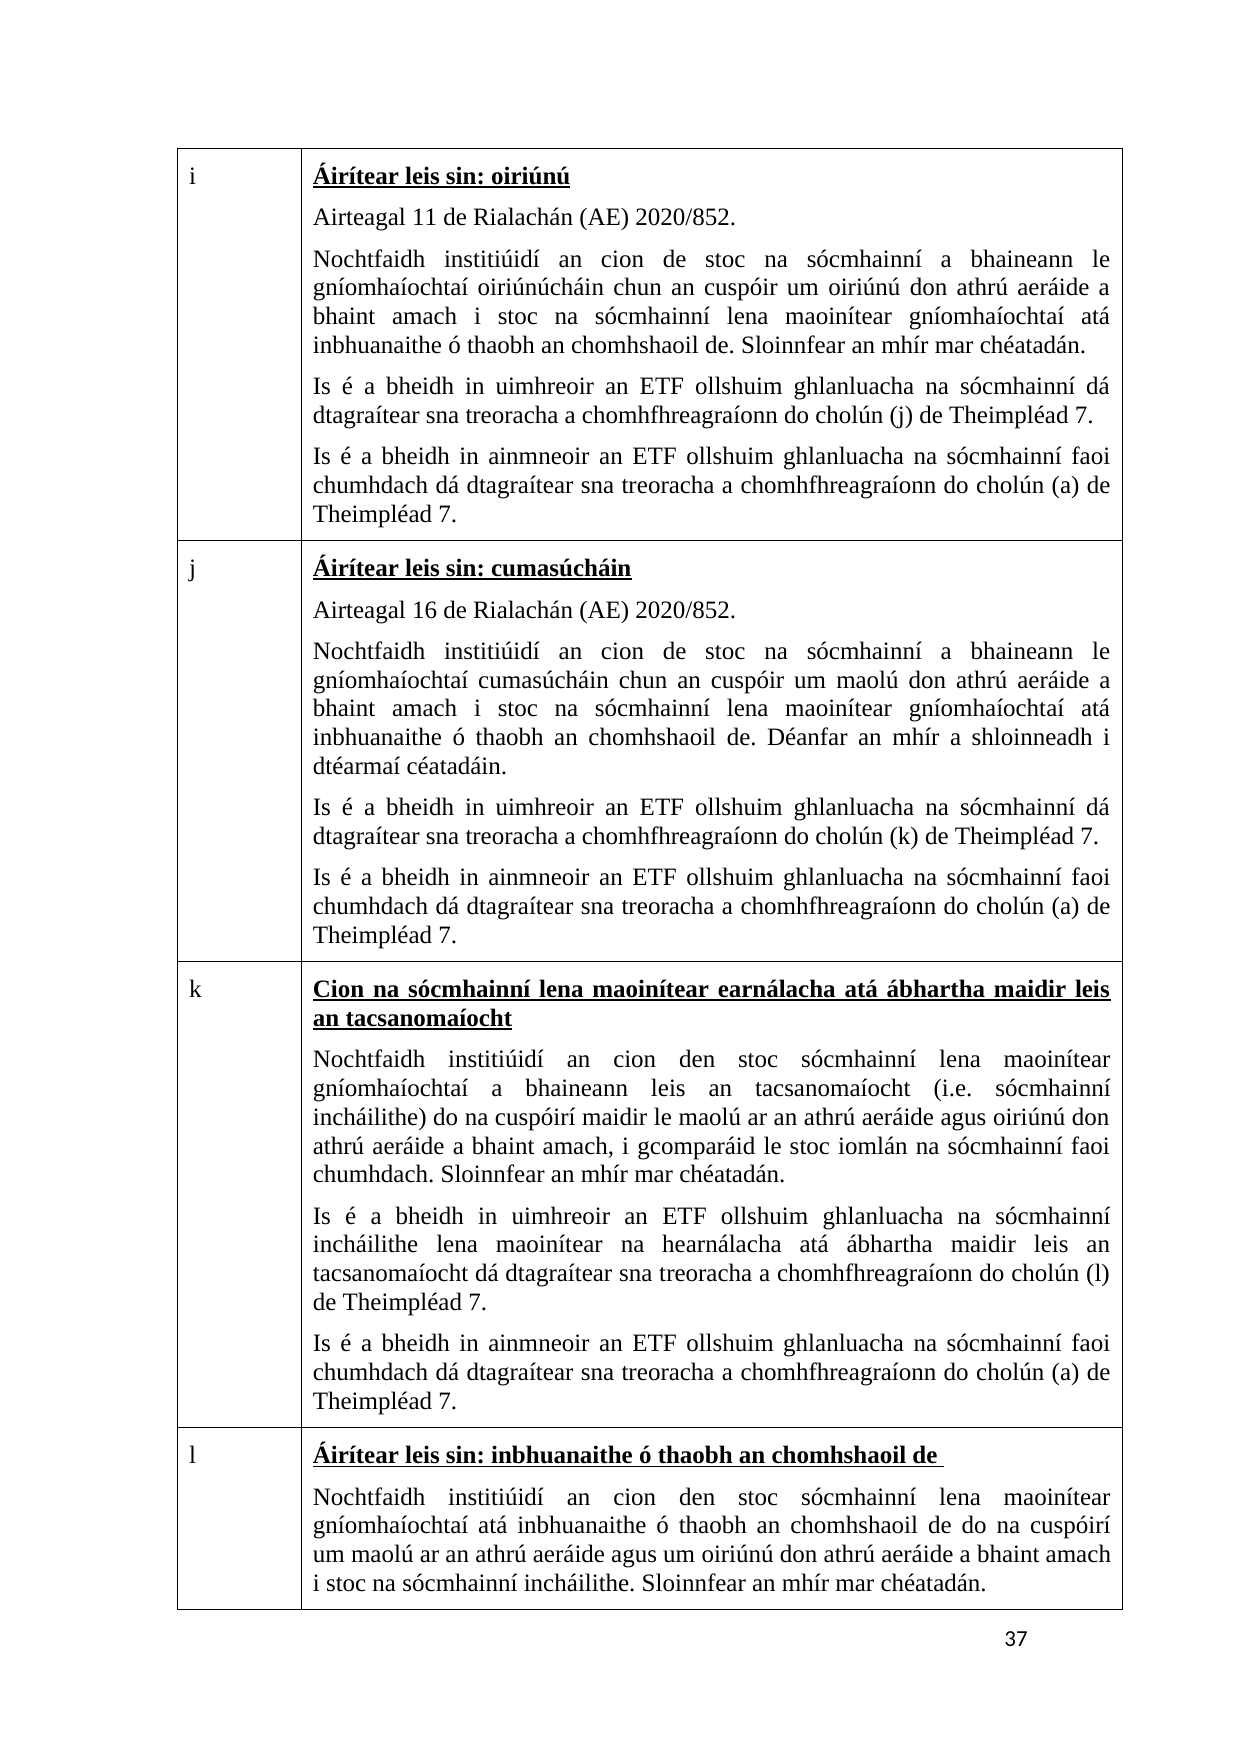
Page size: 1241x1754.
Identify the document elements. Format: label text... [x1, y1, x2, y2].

table_cell i [178, 149, 301, 540]
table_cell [302, 1428, 1122, 1609]
table_cell Áirítear leis sin: cumasúcháin Airteagal 16 de Rialachán (AE) 2020/852. Nochtfaidh institiúidí an cion de stoc na sócmhainní a bhaineann le gníomhaíochtaí cumasúcháin chun an cuspóir um maolú don athrú aeráide a bhaint amach i stoc na sócmhainní lena maoinítear gníomhaíochtaí atá inbhuanaithe ó thaobh an chomhshaoil de. Déanfar an mhír a shloinneadh i dtéarmaí céatadáin. Is é a bheidh in uimhreoir an ETF ollshuim ghlanluacha na sócmhainní dá dtagraítear sna treoracha a chomhfhreagraíonn do cholún (k) de Theimpléad 7. Is é a bheidh in ainmneoir an ETF ollshuim ghlanluacha na sócmhainní faoi chumhdach dá dtagraítear sna treoracha a chomhfhreagraíonn do cholún (a) de Theimpléad 7. [302, 541, 1122, 961]
table_cell k [178, 962, 301, 1427]
table_cell j [178, 541, 301, 961]
table_cell l [178, 1428, 301, 1609]
table_cell Áirítear leis sin: oiriúnú Airteagal 11 de Rialachán (AE) 2020/852. Nochtfaidh institiúidí an cion de stoc na sócmhainní a bhaineann le gníomhaíochtaí oiriúnúcháin chun an cuspóir um oiriúnú don athrú aeráide a bhaint amach i stoc na sócmhainní lena maoinítear gníomhaíochtaí atá inbhuanaithe ó thaobh an chomhshaoil de. Sloinnfear an mhír mar chéatadán. Is é a bheidh in uimhreoir an ETF ollshuim ghlanluacha na sócmhainní dá dtagraítear sna treoracha a chomhfhreagraíonn do cholún (j) de Theimpléad 7. Is é a bheidh in ainmneoir an ETF ollshuim ghlanluacha na sócmhainní faoi chumhdach dá dtagraítear sna treoracha a chomhfhreagraíonn do cholún (a) de Theimpléad 7. [302, 149, 1122, 540]
table_cell Cion na sócmhainní lena maoinítear earnálacha atá ábhartha maidir leis an tacsanomaíocht Nochtfaidh institiúidí an cion den stoc sócmhainní lena maoinítear gníomhaíochtaí a bhaineann leis an tacsanomaíocht (i.e. sócmhainní incháilithe) do na cuspóirí maidir le maolú ar an athrú aeráide agus oiriúnú don athrú aeráide a bhaint amach, i gcomparáid le stoc iomlán na sócmhainní faoi chumhdach. Sloinnfear an mhír mar chéatadán. Is é a bheidh in uimhreoir an ETF ollshuim ghlanluacha na sócmhainní incháilithe lena maoinítear na hearnálacha atá ábhartha maidir leis an tacsanomaíocht dá dtagraítear sna treoracha a chomhfhreagraíonn do cholún (l) de Theimpléad 7. Is é a bheidh in ainmneoir an ETF ollshuim ghlanluacha na sócmhainní faoi chumhdach dá dtagraítear sna treoracha a chomhfhreagraíonn do cholún (a) de Theimpléad 7. [302, 962, 1122, 1427]
